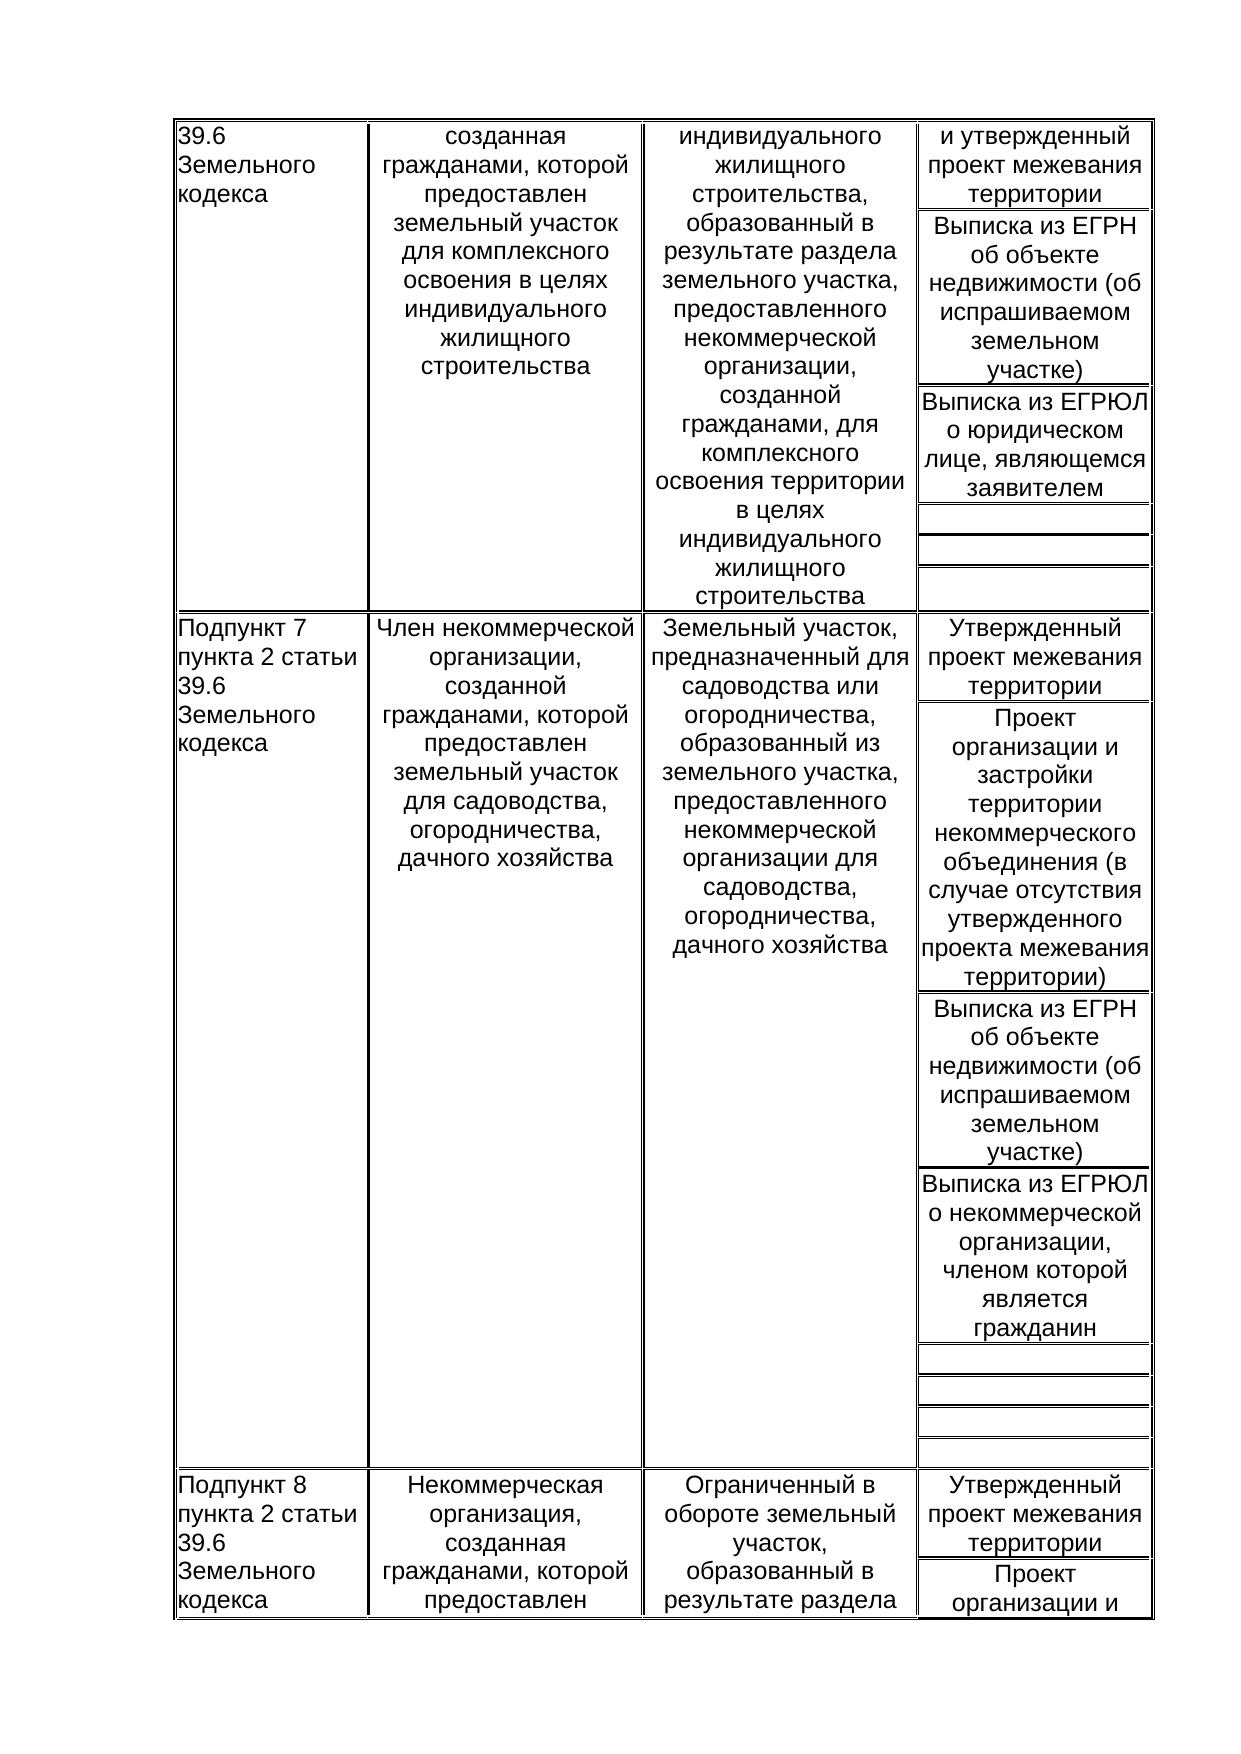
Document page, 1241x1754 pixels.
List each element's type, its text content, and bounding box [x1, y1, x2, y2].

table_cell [643, 122, 917, 610]
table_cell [177, 120, 368, 610]
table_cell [368, 120, 643, 610]
table_cell Некоммерческая организация, созданная гражданами, которой предоставлен земельный участок для садоводства, огородничества, дачного хозяйства, комплексного освоения территории в целях индивидуального жилищного строительства [368, 1467, 643, 1617]
table_cell [918, 502, 1153, 533]
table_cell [918, 122, 1151, 208]
table_cell Утвержденный проект межевания территории [918, 1467, 1153, 1556]
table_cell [918, 1556, 1152, 1617]
table_cell Подпункт 7 пункта 2 статьи 39.6 Земельного кодекса [177, 610, 367, 1467]
table_cell [919, 1373, 1152, 1404]
table_cell [919, 564, 1152, 610]
table_cell [918, 1436, 1153, 1467]
table_cell [919, 1404, 1152, 1436]
table_cell Выписка из ЕГРН об объекте недвижимости (об испрашиваемом земельном участке) [918, 208, 1153, 383]
table_cell Проект организации и застройки территории некоммерческого объединения (в случае отсутствия утвержденного проекта межевания территории) [919, 700, 1152, 990]
table_cell Выписка из ЕГРЮЛ о некоммерческой организации, членом которой является гражданин [919, 1166, 1151, 1342]
table_cell Утвержденный проект межевания территории [919, 610, 1152, 699]
table_cell [918, 1342, 1153, 1373]
table_cell Ограниченный в обороте земельный участок, образованный в результате раздела земельного участка, предоставленного некоммерческой организации, созданной гражданами, для ведения садоводства, огородничества, и относящийся к имуществу общего пользования [643, 1470, 917, 1617]
table_cell Подпункт 8 пункта 2 статьи 39.6 Земельного кодекса [175, 1467, 368, 1617]
table_cell Член некоммерческой организации, созданной гражданами, которой предоставлен земельный участок для садоводства, огородничества, дачного хозяйства [370, 614, 641, 1467]
table_cell Выписка из ЕГРН об объекте недвижимости (об испрашиваемом земельном участке) [919, 990, 1152, 1166]
table_cell Выписка из ЕГРЮЛ о юридическом лице, являющемся заявителем [919, 383, 1152, 502]
table_cell [919, 533, 1153, 564]
table_cell Земельный участок, предназначенный для садоводства или огородничества, образованный из земельного участка, предоставленного некоммерческой организации для садоводства, огородничества, дачного хозяйства [645, 614, 916, 1467]
